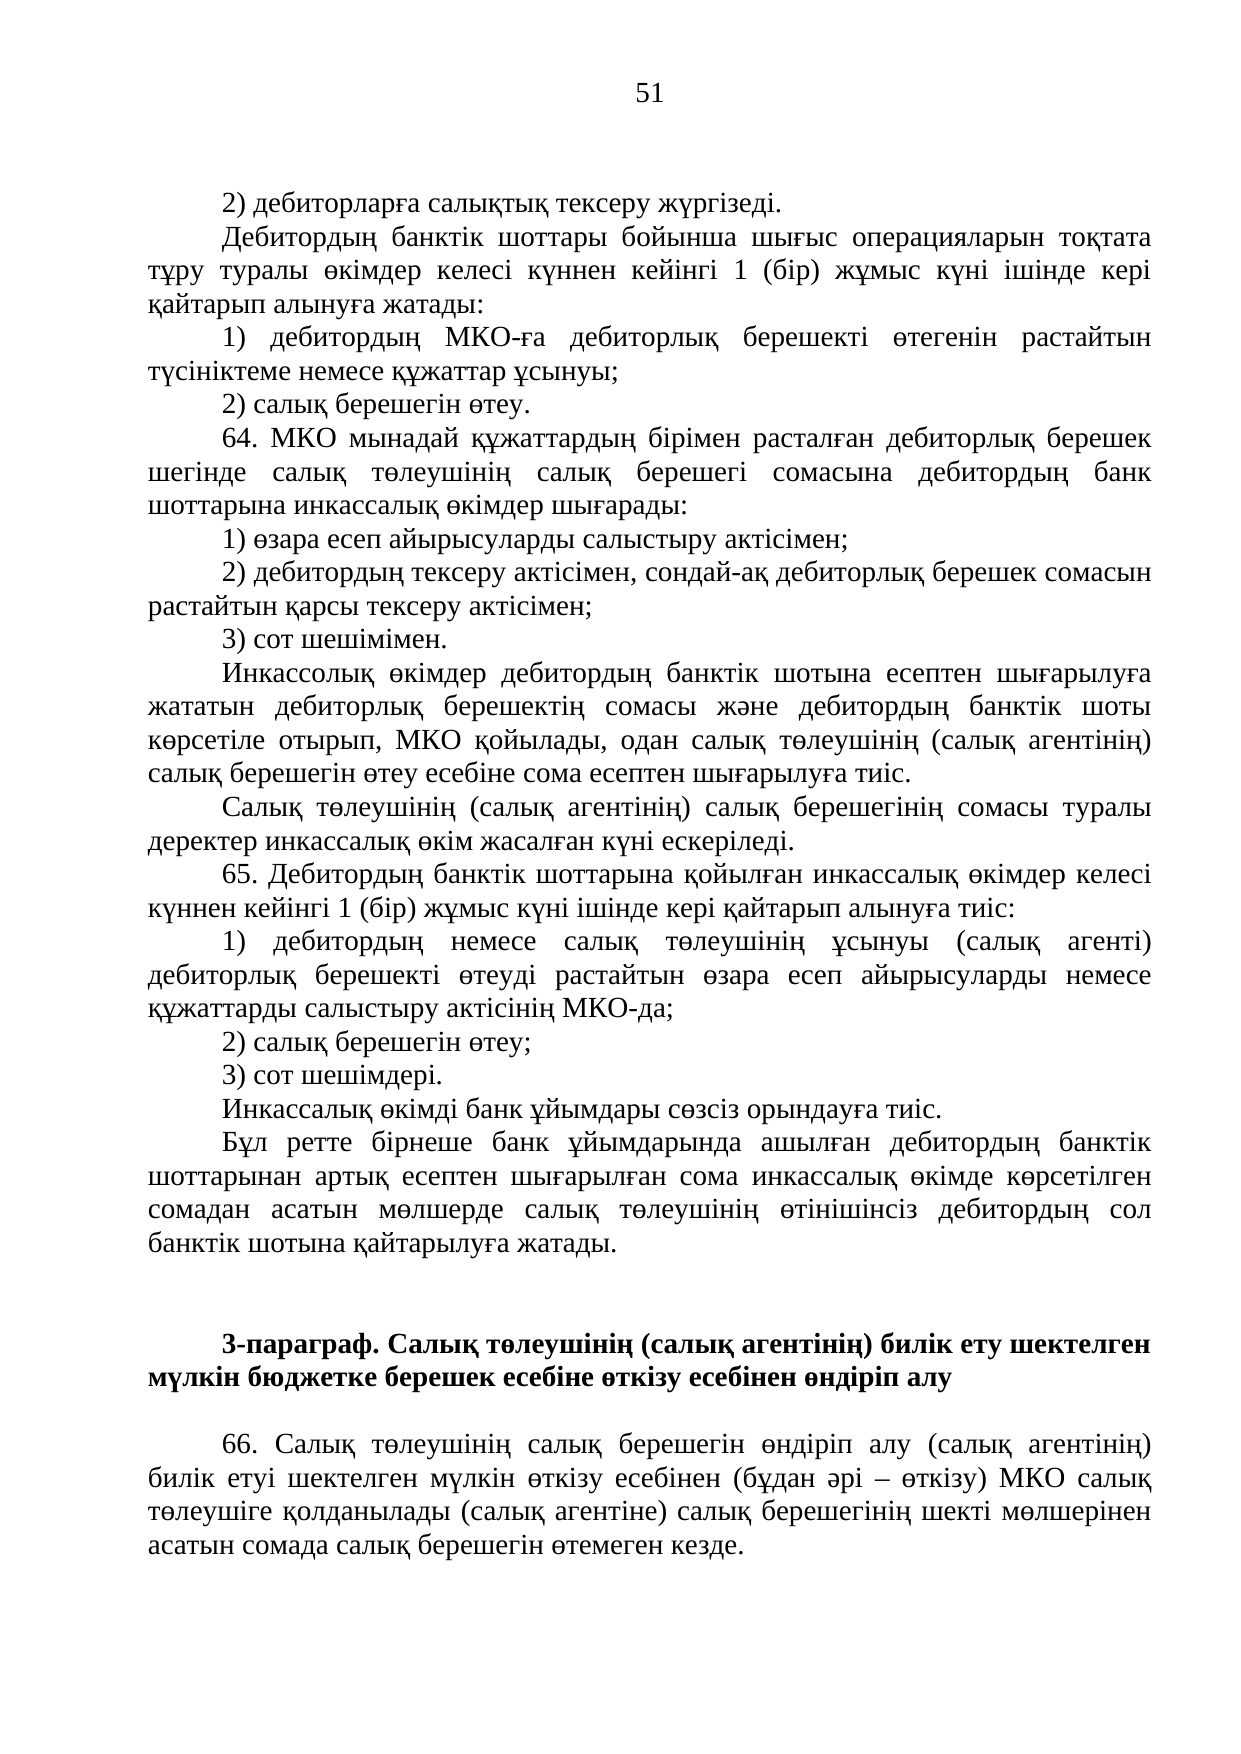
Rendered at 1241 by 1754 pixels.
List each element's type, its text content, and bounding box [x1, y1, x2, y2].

text 3) сот шешімдері. [148, 1057, 1152, 1091]
text 2) дебитордың тексеру актісімен, сондай-ақ дебиторлық берешек сомасын растайтын қарсы тексеру актісімен; [148, 554, 1152, 621]
text 3-параграф. Салық төлеушінің (салық агентінің) билік ету шектелген мүлкін бюджетке берешек есебіне өткізу есебінен өндіріп алу [148, 1326, 1152, 1393]
text 64. МКО мынадай құжаттардың бірімен расталған дебиторлық берешек шегінде салық төлеушінің салық берешегі сомасына дебитордың банк шоттарына инкассалық өкімдер шығарады: [148, 420, 1152, 521]
text Инкассалық өкімді банк ұйымдары сөзсіз орындауға тиіс. [148, 1091, 1152, 1124]
text 1) өзара есеп айырысуларды салыстыру актісімен; [148, 521, 1152, 554]
text 1) дебитордың МКО-ға дебиторлық берешекті өтегенін растайтын түсініктеме немесе құжаттар ұсынуы; [148, 319, 1152, 387]
text 2) салық берешегін өтеу; [148, 1024, 1152, 1057]
text Инкассолық өкімдер дебитордың банктік шотына есептен шығарылуға жататын дебиторлық берешектің сомасы және дебитордың банктік шоты көрсетіле отырып, МКО қойылады, одан салық төлеушінің (салық агентінің) салық берешегін өтеу есебіне сома есептен шығарылуға тиіс. [148, 655, 1152, 789]
text 1) дебитордың немесе салық төлеушінің ұсынуы (салық агенті) дебиторлық берешекті өтеуді растайтын өзара есеп айырысуларды немесе құжаттарды салыстыру актісінің МКО-да; [148, 923, 1152, 1024]
text Салық төлеушінің (салық агентінің) салық берешегінің сомасы туралы деректер инкассалық өкім жасалған күні ескеріледі. [148, 789, 1152, 856]
text Дебитордың банктік шоттары бойынша шығыс операцияларын тоқтата тұру туралы өкімдер келесі күннен кейінгі 1 (бір) жұмыс күні ішінде кері қайтарып алынуға жатады: [148, 219, 1152, 319]
text 3) сот шешімімен. [148, 621, 1152, 655]
text Бұл ретте бірнеше банк ұйымдарында ашылған дебитордың банктік шоттарынан артық есептен шығарылған сома инкассалық өкімде көрсетілген сомадан асатын мөлшерде салық төлеушінің өтінішінсіз дебитордың сол банктік шотына қайтарылуға жатады. [148, 1124, 1152, 1259]
text 2) дебиторларға салықтық тексеру жүргізеді. [148, 185, 1152, 219]
text 65. Дебитордың банктік шоттарына қойылған инкассалық өкімдер келесі күннен кейінгі 1 (бір) жұмыс күні ішінде кері қайтарып алынуға тиіс: [148, 856, 1152, 923]
text 2) салық берешегін өтеу. [148, 387, 1152, 420]
text 66. Салық төлеушінің салық берешегін өндіріп алу (салық агентінің) билік етуі шектелген мүлкін өткізу есебінен (бұдан әрі – өткізу) МКО салық төлеушіге қолданылады (салық агентіне) салық берешегінің шекті мөлшерінен асатын сомада салық берешегін өтемеген кезде. [148, 1426, 1152, 1561]
